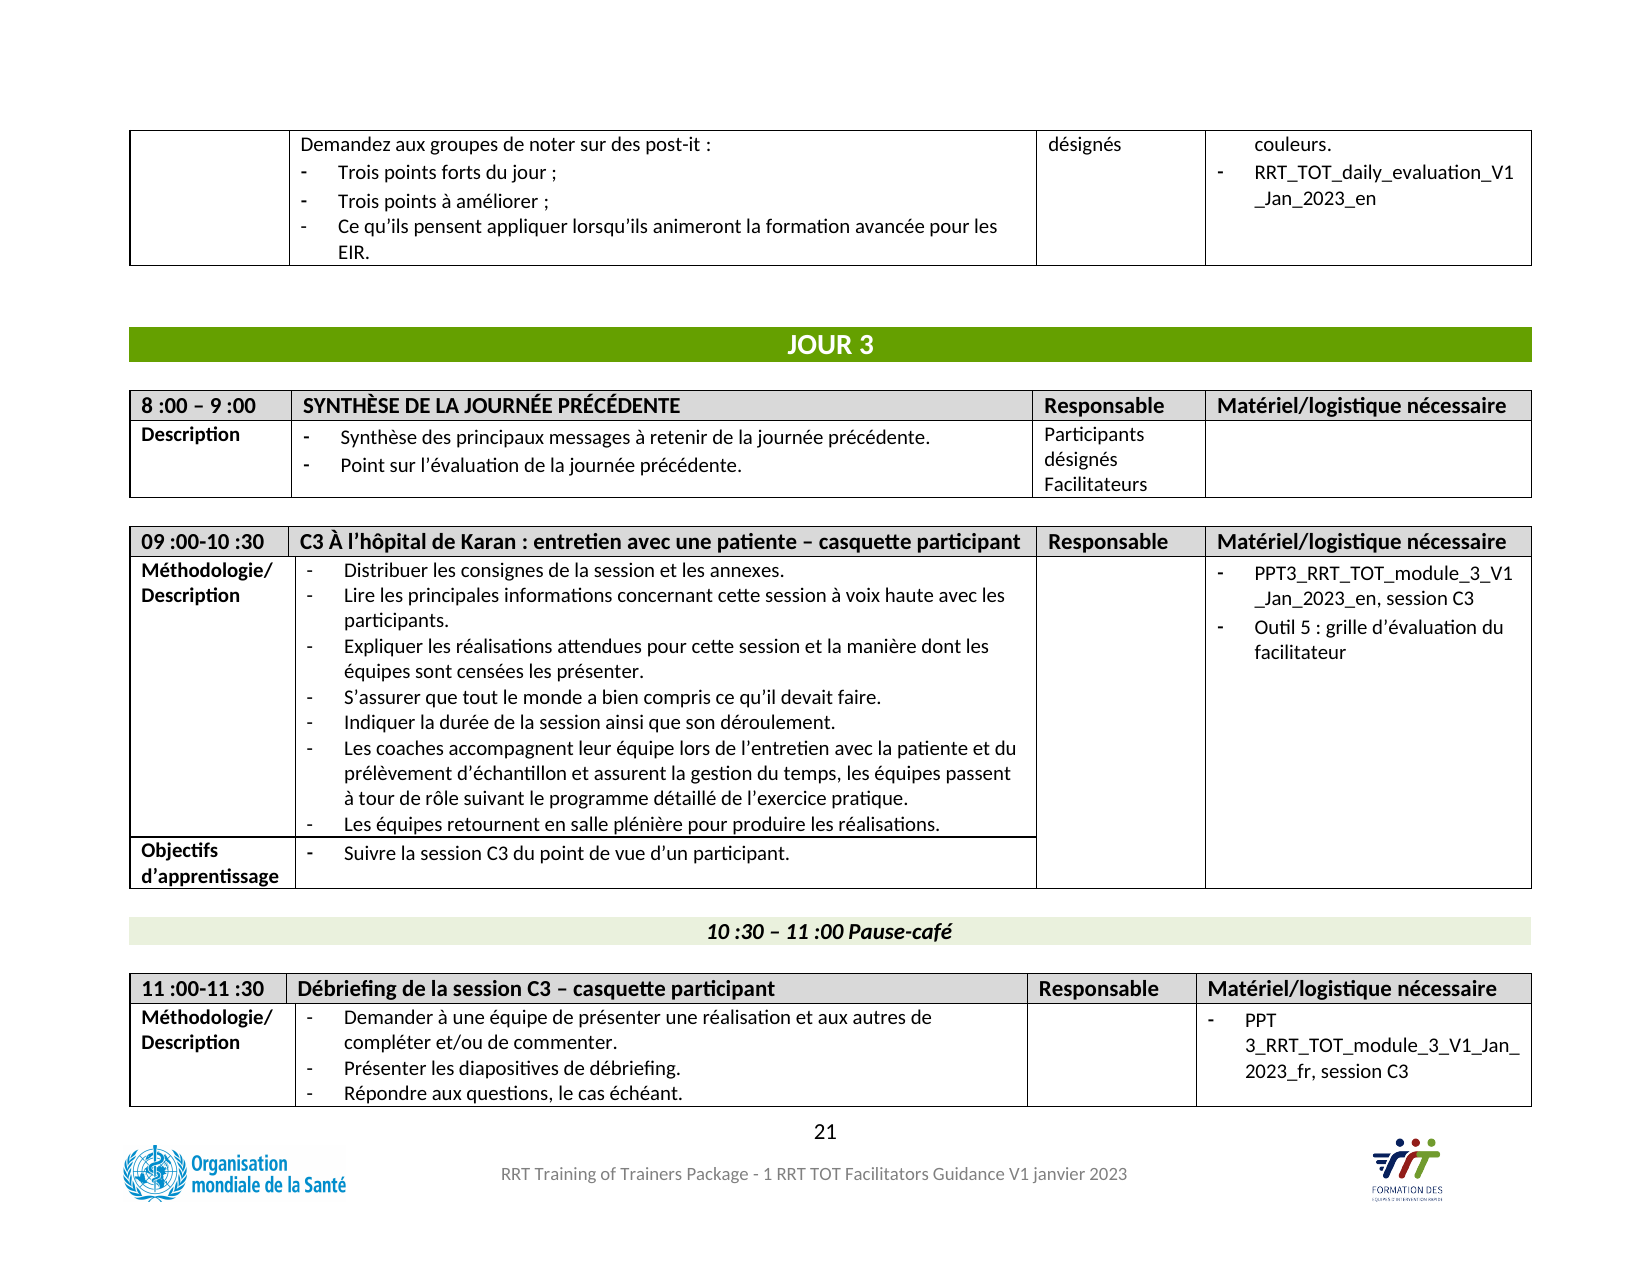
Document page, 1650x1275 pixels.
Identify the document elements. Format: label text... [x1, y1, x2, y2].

table_cell Description [131, 421, 291, 497]
table_cell Distribuer les consignes de la session et les annexes. Lire les principales informations concernant cette session à voix haute avec les participants. Expliquer les réalisations attendues pour cette session et la manière dont les équipes sont censées les présenter. S’assurer que tout le monde a bien compris ce qu’il devait faire. Indiquer la durée de la session ainsi que son déroulement. Les coaches accompagnent leur équipe lors de l’entretien avec la patiente et du prélèvement d’échantillon et assurent la gestion du temps, les équipes passent à tour de rôle suivant le programme détaillé de l’exercice pratique. Les équipes retournent en salle plénière pour produire les réalisations. [296, 557, 1036, 836]
table_header Responsable [1037, 527, 1205, 556]
table_header 8 :00 – 9 :00 [131, 391, 291, 420]
table_cell Objectifs d’apprentissage [131, 838, 295, 888]
table_header Responsable [1033, 391, 1205, 420]
table_cell Méthodologie/ Description [131, 1004, 295, 1106]
table_header Responsable [1028, 974, 1196, 1003]
table_cell Suivre la session C3 du point de vue d’un participant. [296, 838, 1036, 888]
table_cell PPT 3_RRT_TOT_module_3_V1_Jan_2023_fr, session C3 Outil 4 : RRT_TOT_tool_4_facilitation_evaluation_grid_V1_Jan_2023_fr [1197, 1004, 1531, 1106]
table_cell [1028, 1004, 1196, 1106]
picture [123, 1145, 346, 1202]
table_cell [1206, 421, 1531, 497]
table_cell [131, 131, 289, 264]
table_cell [1037, 557, 1205, 888]
table_header 10 :30 – 11 :00 Pause-café [129, 917, 1531, 945]
table_header Débriefing de la session C3 – casquette participant [287, 974, 1027, 1003]
table_header JOUR 3 [129, 327, 1532, 362]
table_cell Demander à une équipe de présenter une réalisation et aux autres de compléter et/ou de commenter. Présenter les diapositives de débriefing. Répondre aux questions, le cas échéant. [296, 1004, 1027, 1106]
table_cell Synthèse des principaux messages à retenir de la journée précédente. Point sur l’évaluation de la journée précédente. [292, 421, 1032, 497]
table_cell Participants désignés [1037, 131, 1205, 264]
table_cell PPT3_RRT_TOT_module_3_V1_Jan_2023_en, session C3 Outil 5 : grille d’évaluation du facilitateur [1206, 557, 1531, 888]
table_header Matériel/logistique nécessaire [1206, 391, 1531, 420]
table_header 09 :00-10 :30 [131, 527, 288, 556]
table_cell Participants désignés Facilitateurs [1033, 421, 1205, 497]
table_header SYNTHÈSE DE LA JOURNÉE PRÉCÉDENTE [292, 391, 1032, 420]
table_header Matériel/logistique nécessaire [1206, 527, 1531, 556]
table_cell Grands post-it de deux couleurs. RRT_TOT_daily_evaluation_V1_Jan_2023_en [1206, 131, 1531, 264]
picture [1372, 1138, 1443, 1202]
table_header C3 À l’hôpital de Karan : entretien avec une patiente – casquette participant [289, 527, 1036, 556]
table_header 11 :00-11 :30 [131, 974, 286, 1003]
table_cell Méthodologie/ Description [131, 557, 295, 836]
table_header Matériel/logistique nécessaire [1197, 974, 1531, 1003]
